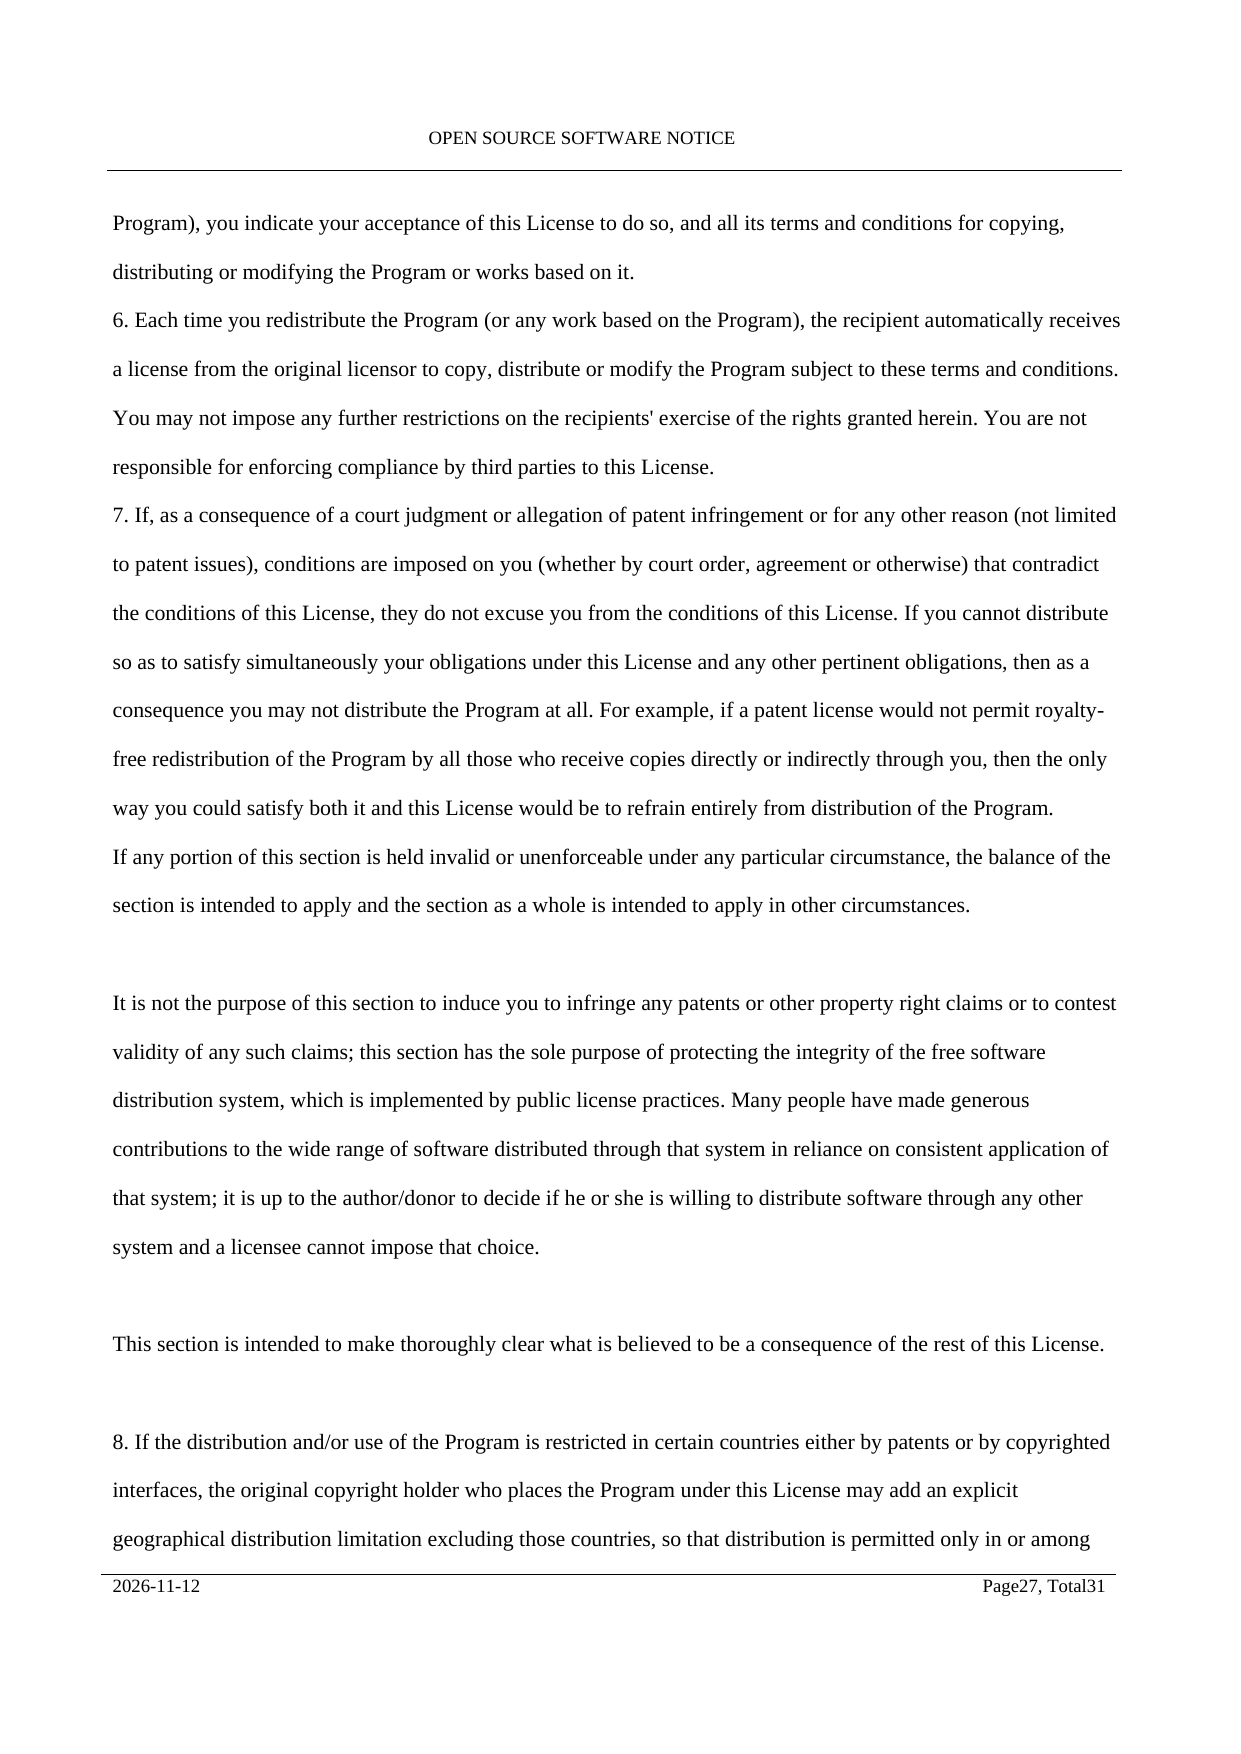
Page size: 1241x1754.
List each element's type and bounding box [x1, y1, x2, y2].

text [112, 206, 1128, 1555]
